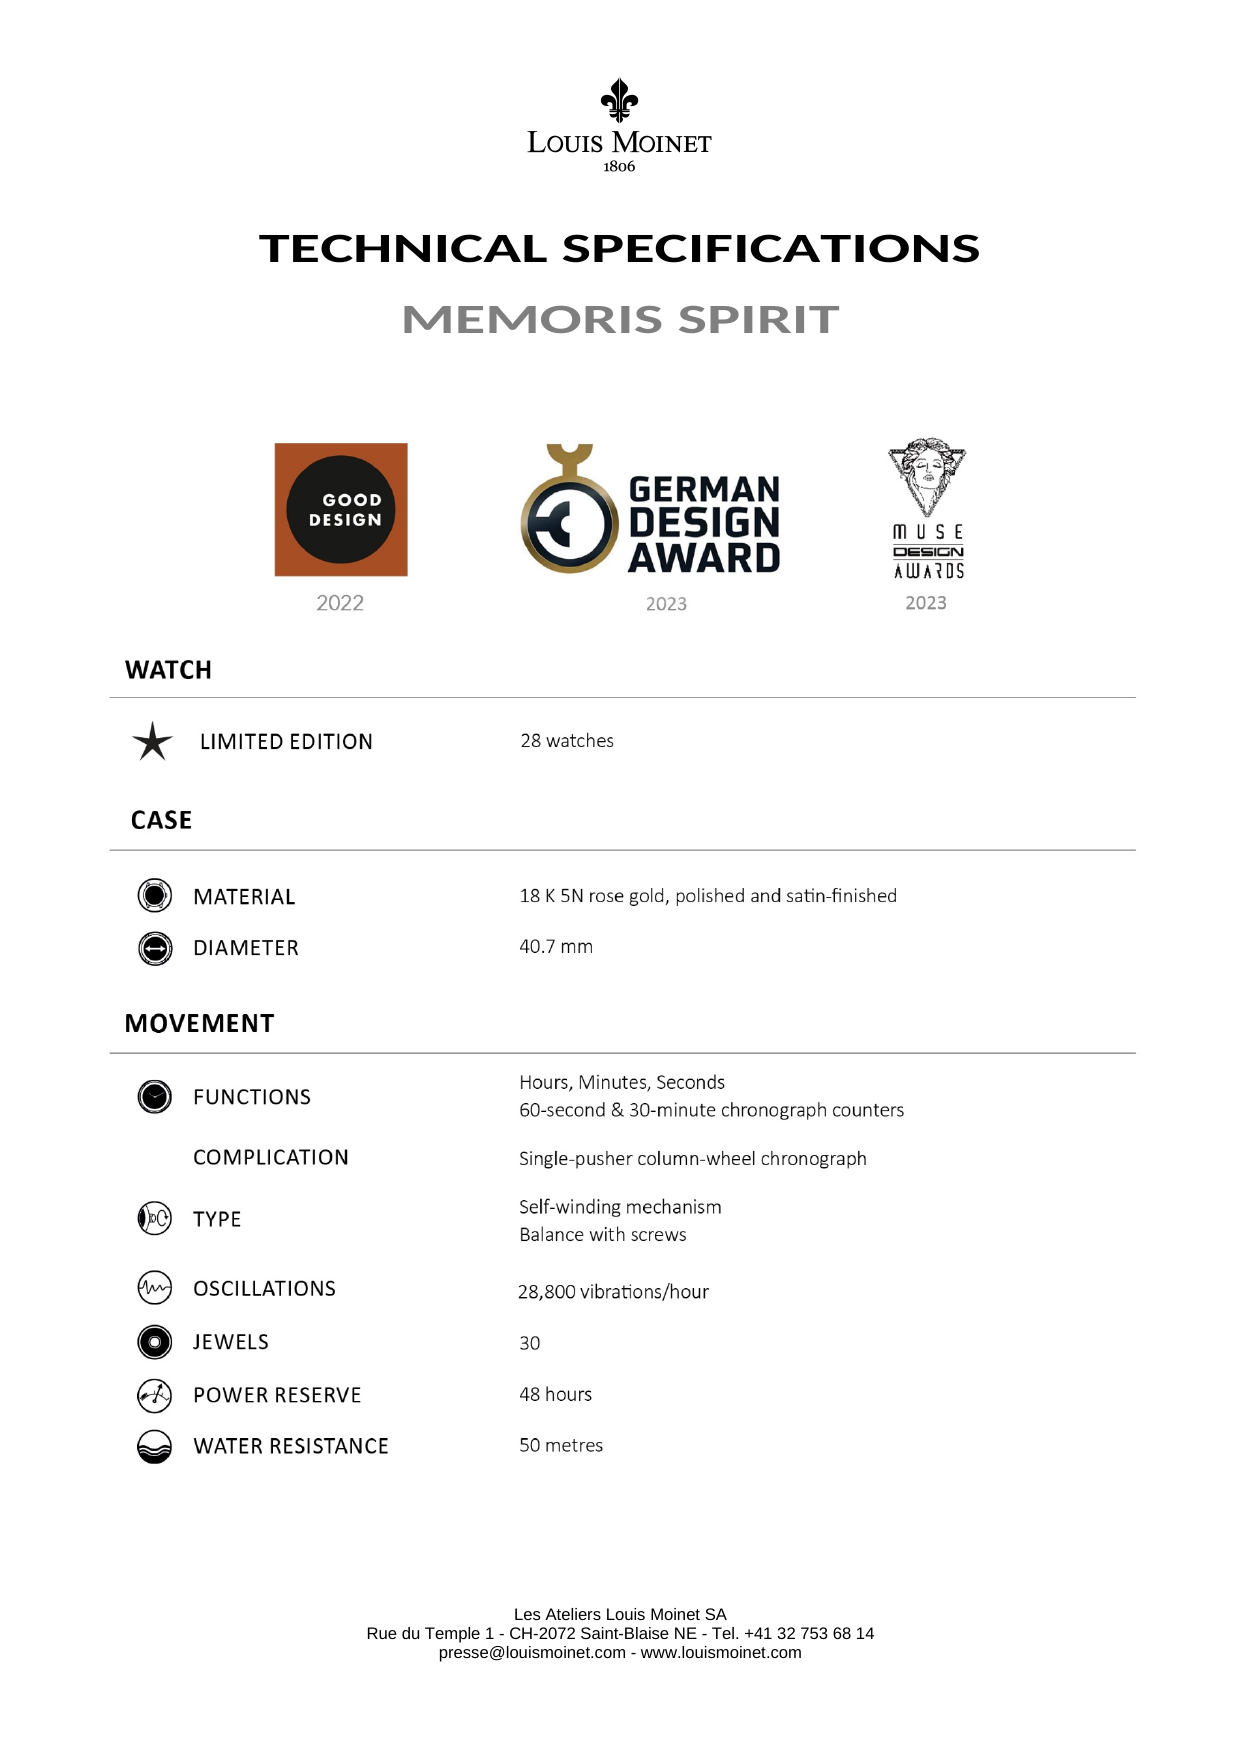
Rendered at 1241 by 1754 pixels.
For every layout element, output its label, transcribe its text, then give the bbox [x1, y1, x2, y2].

picture [509, 67, 730, 181]
text TECHNICAL SPECIFICATIONS [148, 222, 1093, 272]
text MEMORIS SPIRIT [148, 293, 1093, 344]
picture [34, 397, 1211, 1509]
